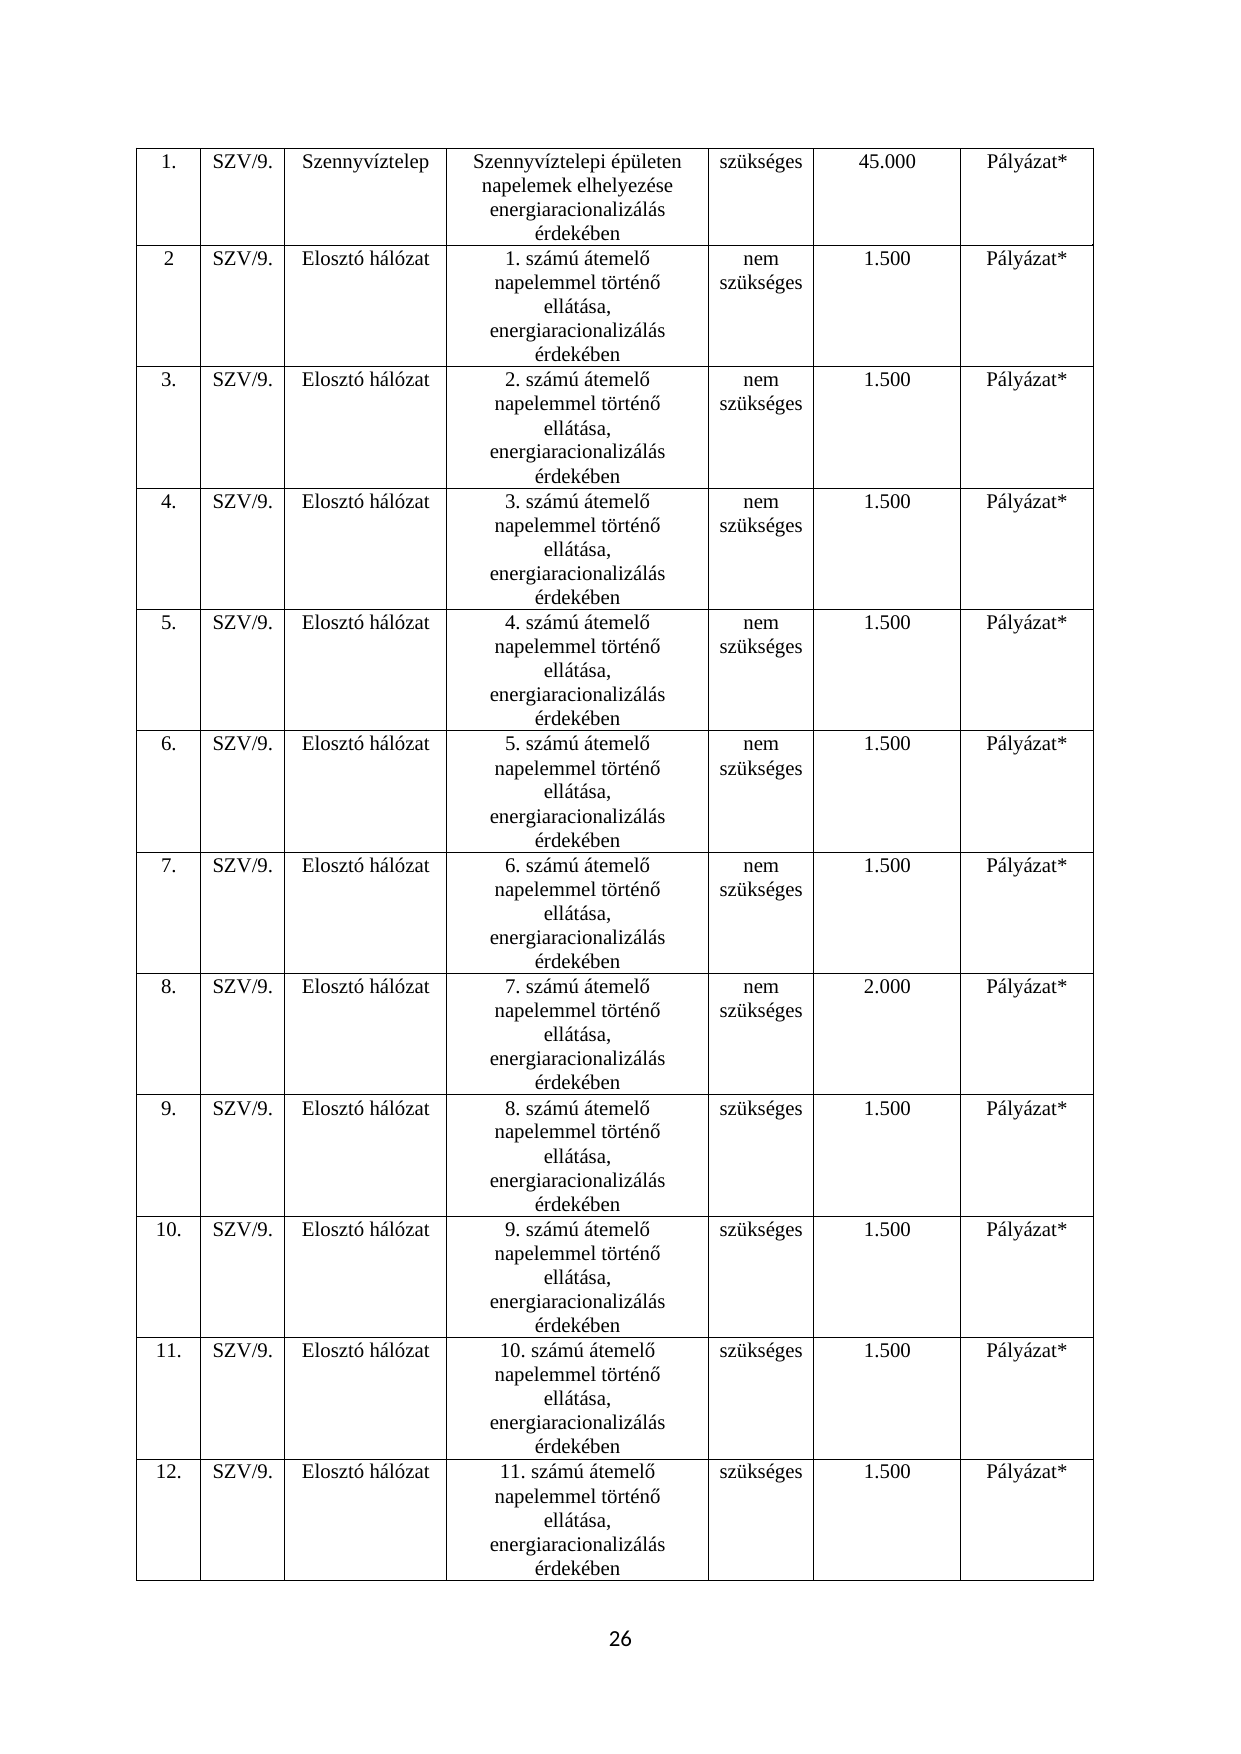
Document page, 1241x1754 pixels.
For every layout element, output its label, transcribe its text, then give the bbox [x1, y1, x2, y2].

table_cell 6. [137, 731, 200, 852]
table_cell Elosztó hálózat [285, 974, 446, 1094]
table_cell nem szükséges [709, 489, 813, 609]
table_cell Elosztó hálózat [285, 1460, 446, 1580]
table_cell Pályázat* [961, 149, 1093, 245]
table_cell Elosztó hálózat [285, 853, 446, 973]
table_cell SZV/9. [201, 367, 284, 488]
table_cell 10. számú átemelő napelemmel történő ellátása, energiaracionalizálás érdekében [447, 1338, 708, 1458]
table_cell 10. [137, 1217, 200, 1337]
table_cell szükséges [709, 149, 813, 245]
table_cell Elosztó hálózat [285, 731, 446, 852]
table_cell Szennyvíztelepi épületen napelemek elhelyezése energiaracionalizálás érdekében [447, 149, 708, 245]
table_cell 11. [137, 1338, 200, 1458]
table_cell SZV/9. [201, 731, 284, 852]
table_cell 2. számú átemelő napelemmel történő ellátása, energiaracionalizálás érdekében [447, 367, 708, 488]
table_cell 8. [137, 974, 200, 1094]
table_cell Pályázat* [961, 610, 1093, 730]
table_cell SZV/9. [201, 974, 284, 1094]
table_cell 1.500 [814, 853, 960, 973]
table_cell nem szükséges [709, 610, 813, 730]
table_cell Pályázat* [961, 1338, 1093, 1458]
table_cell 1.500 [814, 367, 960, 488]
table_cell Pályázat* [961, 489, 1093, 609]
table_cell 1.500 [814, 610, 960, 730]
table_cell SZV/9. [201, 1338, 284, 1458]
table_cell nem szükséges [709, 367, 813, 488]
table_cell nem szükséges [709, 246, 813, 366]
table_cell Pályázat* [961, 731, 1093, 852]
table_cell 1. számú átemelő napelemmel történő ellátása, energiaracionalizálás érdekében [447, 246, 708, 366]
table_cell SZV/9. [201, 149, 284, 245]
table_cell 1.500 [814, 1338, 960, 1458]
table_cell szükséges [709, 1460, 813, 1580]
table_cell 1.500 [814, 1460, 960, 1580]
table_cell Elosztó hálózat [285, 610, 446, 730]
table_cell szükséges [709, 1217, 813, 1337]
table_cell 5. [137, 610, 200, 730]
table_cell 6. számú átemelő napelemmel történő ellátása, energiaracionalizálás érdekében [447, 853, 708, 973]
table_cell 45.000 [814, 149, 960, 245]
table_cell Elosztó hálózat [285, 1095, 446, 1216]
table_cell 7. [137, 853, 200, 973]
table_cell nem szükséges [709, 853, 813, 973]
table_cell Pályázat* [961, 367, 1093, 488]
table_cell Szennyvíztelep [285, 149, 446, 245]
table_cell 1.500 [814, 731, 960, 852]
table_cell Pályázat* [961, 1095, 1093, 1216]
table_cell 2.000 [814, 974, 960, 1094]
table_cell SZV/9. [201, 853, 284, 973]
table_cell Pályázat* [961, 974, 1093, 1094]
table_cell szükséges [709, 1095, 813, 1216]
table_cell 11. számú átemelő napelemmel történő ellátása, energiaracionalizálás érdekében [447, 1460, 708, 1580]
table_cell Pályázat* [961, 1460, 1093, 1580]
table_cell nem szükséges [709, 731, 813, 852]
table_cell SZV/9. [201, 246, 284, 366]
table_cell Elosztó hálózat [285, 367, 446, 488]
table_cell 7. számú átemelő napelemmel történő ellátása, energiaracionalizálás érdekében [447, 974, 708, 1094]
table_cell Elosztó hálózat [285, 489, 446, 609]
table_cell Pályázat* [961, 1217, 1093, 1337]
table_cell Elosztó hálózat [285, 1338, 446, 1458]
table_cell Elosztó hálózat [285, 1217, 446, 1337]
table_cell szükséges [709, 1338, 813, 1458]
table_cell 5. számú átemelő napelemmel történő ellátása, energiaracionalizálás érdekében [447, 731, 708, 852]
table_cell 9. számú átemelő napelemmel történő ellátása, energiaracionalizálás érdekében [447, 1217, 708, 1337]
table_cell 3. [137, 367, 200, 488]
table_cell Pályázat* [961, 853, 1093, 973]
table_cell SZV/9. [201, 610, 284, 730]
table_cell SZV/9. [201, 1460, 284, 1580]
table_cell 4. [137, 489, 200, 609]
table_cell 1. [137, 149, 200, 245]
table_cell 4. számú átemelő napelemmel történő ellátása, energiaracionalizálás érdekében [447, 610, 708, 730]
table_cell 8. számú átemelő napelemmel történő ellátása, energiaracionalizálás érdekében [447, 1095, 708, 1216]
table_cell 1.500 [814, 489, 960, 609]
table_cell 2 [137, 246, 200, 366]
table_cell nem szükséges [709, 974, 813, 1094]
table_cell SZV/9. [201, 489, 284, 609]
table_cell 1.500 [814, 1217, 960, 1337]
table_cell SZV/9. [201, 1095, 284, 1216]
table_cell 1.500 [814, 246, 960, 366]
table_cell 1.500 [814, 1095, 960, 1216]
table_cell SZV/9. [201, 1217, 284, 1337]
table_cell 3. számú átemelő napelemmel történő ellátása, energiaracionalizálás érdekében [447, 489, 708, 609]
table_cell 9. [137, 1095, 200, 1216]
table_cell 12. [137, 1460, 200, 1580]
table_cell Pályázat* [961, 246, 1093, 366]
table_cell Elosztó hálózat [285, 246, 446, 366]
